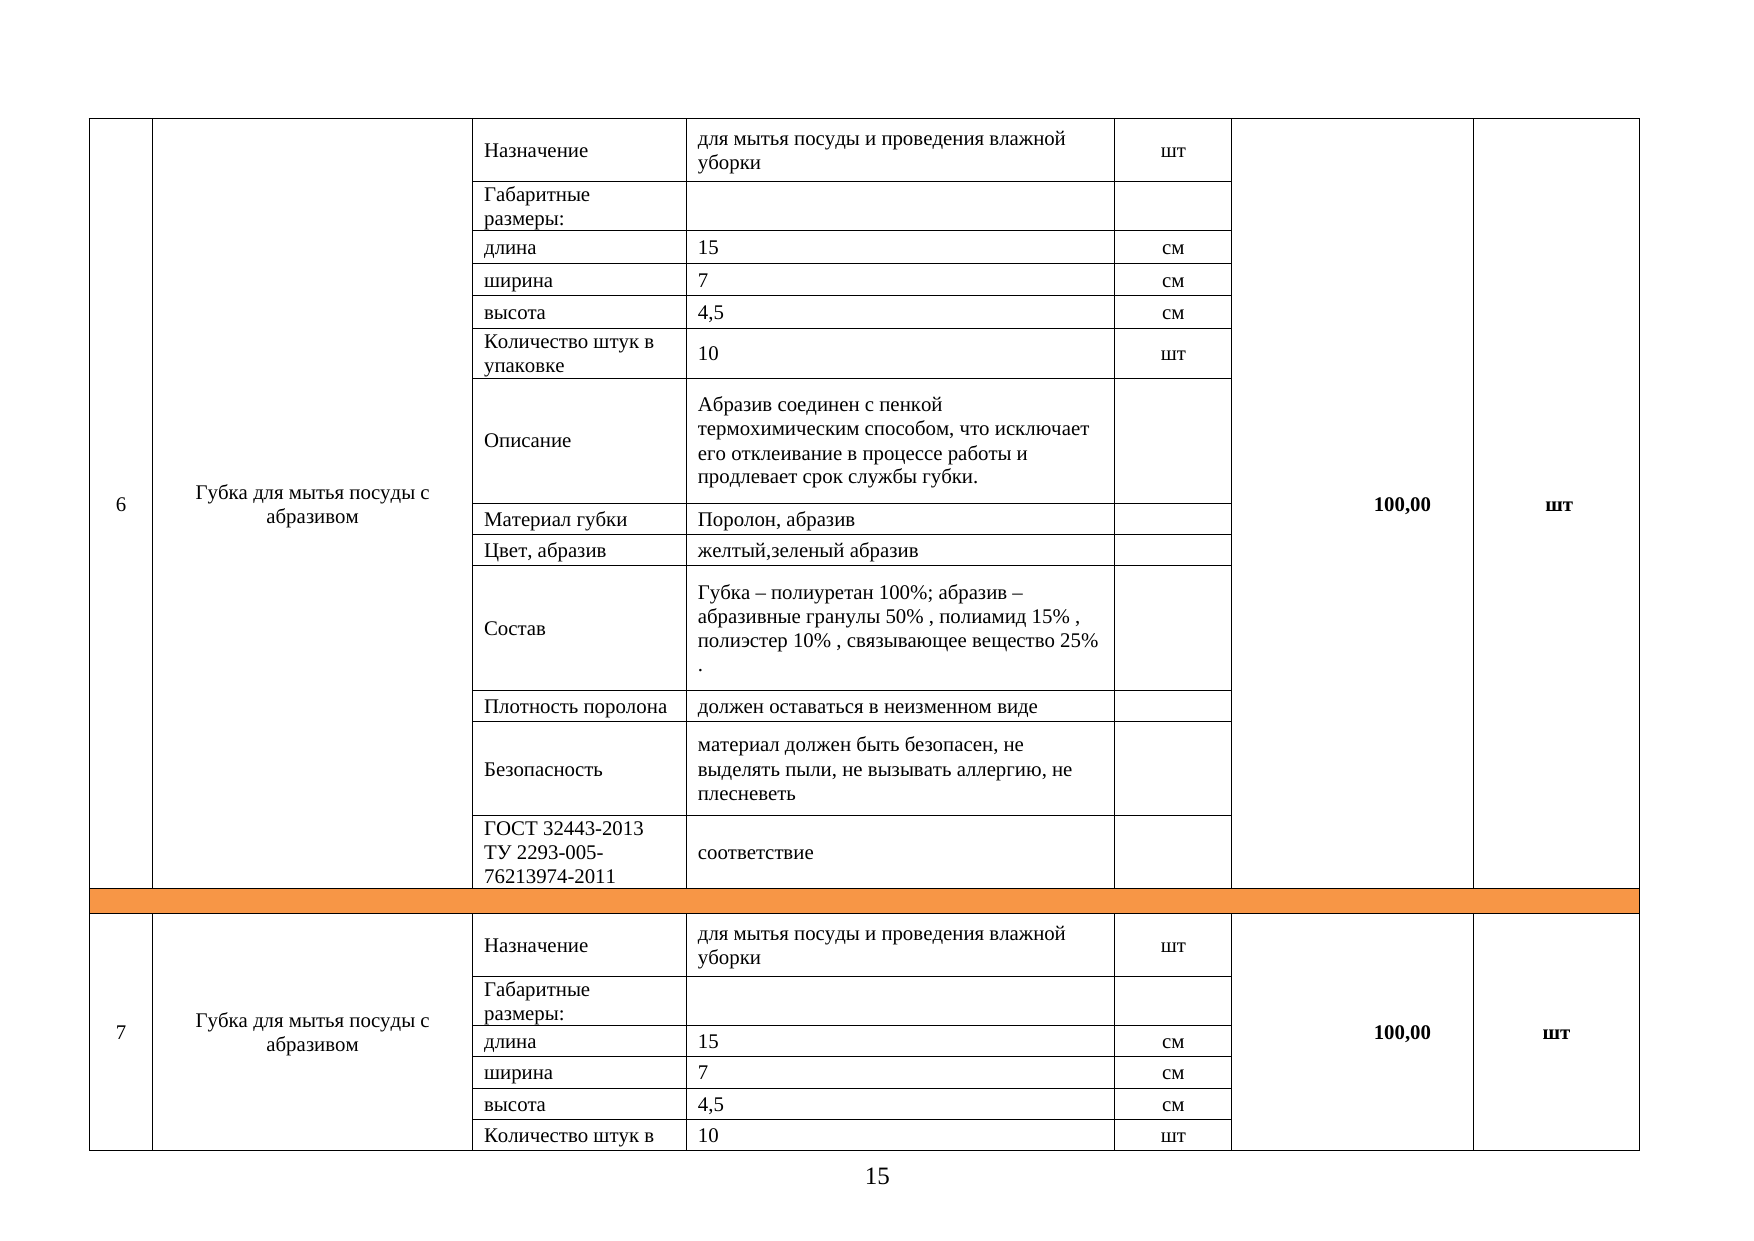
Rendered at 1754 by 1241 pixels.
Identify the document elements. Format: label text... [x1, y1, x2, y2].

table_cell желтый,зеленый абразив [687, 535, 1114, 565]
table_cell Назначение [473, 914, 686, 976]
table_cell [90, 889, 1639, 913]
table_cell 7 [90, 914, 152, 1150]
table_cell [473, 1120, 686, 1150]
table_cell 100,00 [1232, 119, 1473, 888]
table_cell шт [1115, 914, 1231, 976]
table_cell [1115, 535, 1231, 565]
table_cell 6 [90, 119, 152, 888]
table_cell шт [1115, 1120, 1231, 1150]
table_cell 7 [687, 264, 1114, 295]
table_cell Губка для мытья посуды с абразивом [153, 914, 472, 1150]
table_cell 15 [687, 1026, 1114, 1056]
table_cell Безопасность [473, 722, 686, 815]
table_cell 15 [687, 231, 1114, 263]
table_cell высота [473, 1089, 686, 1119]
table_cell Губка – полиуретан 100%; абразив – абразивные гранулы 50% , полиамид 15% , полиэстер 10% , связывающее вещество 25% . [687, 566, 1114, 690]
table_cell Назначение [473, 119, 686, 181]
table_cell см [1115, 264, 1231, 295]
table_cell 100,00 [1232, 914, 1473, 1150]
table_cell длина [473, 1026, 686, 1056]
table_cell Цвет, абразив [473, 535, 686, 565]
table_cell [1115, 722, 1231, 815]
table_cell [1115, 566, 1231, 690]
table_cell Состав [473, 566, 686, 690]
table_cell см [1115, 1089, 1231, 1119]
table_cell 4,5 [687, 1089, 1114, 1119]
table_cell [1115, 379, 1231, 502]
table_cell [1115, 816, 1231, 888]
table_cell Поролон, абразив [687, 504, 1114, 534]
table_cell 4,5 [687, 296, 1114, 328]
table_cell материал должен быть безопасен, не выделять пыли, не вызывать аллергию, не плесневеть [687, 722, 1114, 815]
table_cell Материал губки [473, 504, 686, 534]
table_cell 7 [687, 1057, 1114, 1087]
table_cell шт [1115, 119, 1231, 181]
table_cell Губка для мытья посуды с абразивом [153, 119, 472, 888]
table_cell см [1115, 1057, 1231, 1087]
table_cell шт [1115, 329, 1231, 377]
table_cell [687, 182, 1114, 230]
table_cell Абразив соединен с пенкой термохимическим способом, что исключает его отклеивание в процессе работы и продлевает срок службы губки. [687, 379, 1114, 502]
table_cell ГОСТ 32443-2013 ТУ 2293-005-76213974-2011 [473, 816, 686, 888]
table_cell [1115, 691, 1231, 721]
table_cell Описание [473, 379, 686, 502]
table_cell для мытья посуды и проведения влажной уборки [687, 119, 1114, 181]
table_cell см [1115, 1026, 1231, 1056]
table_cell Плотность поролона [473, 691, 686, 721]
table_cell шт [1474, 119, 1639, 888]
table_cell ширина [473, 1057, 686, 1087]
table_cell Габаритные размеры: [473, 182, 686, 230]
table_cell Габаритные размеры: [473, 977, 686, 1025]
table_cell 10 [687, 1120, 1114, 1150]
table_cell [1115, 182, 1231, 230]
table_cell [687, 977, 1114, 1025]
table_cell Количество штук в упаковке [473, 329, 686, 377]
table_cell для мытья посуды и проведения влажной уборки [687, 914, 1114, 976]
table_cell высота [473, 296, 686, 328]
table_cell см [1115, 231, 1231, 263]
table_cell длина [473, 231, 686, 263]
table_cell [1115, 977, 1231, 1025]
table_cell [1115, 504, 1231, 534]
table_cell см [1115, 296, 1231, 328]
table_cell шт [1474, 914, 1639, 1150]
table_cell ширина [473, 264, 686, 295]
table_cell 10 [687, 329, 1114, 377]
table_cell должен оставаться в неизменном виде [687, 691, 1114, 721]
table_cell соответствие [687, 816, 1114, 888]
